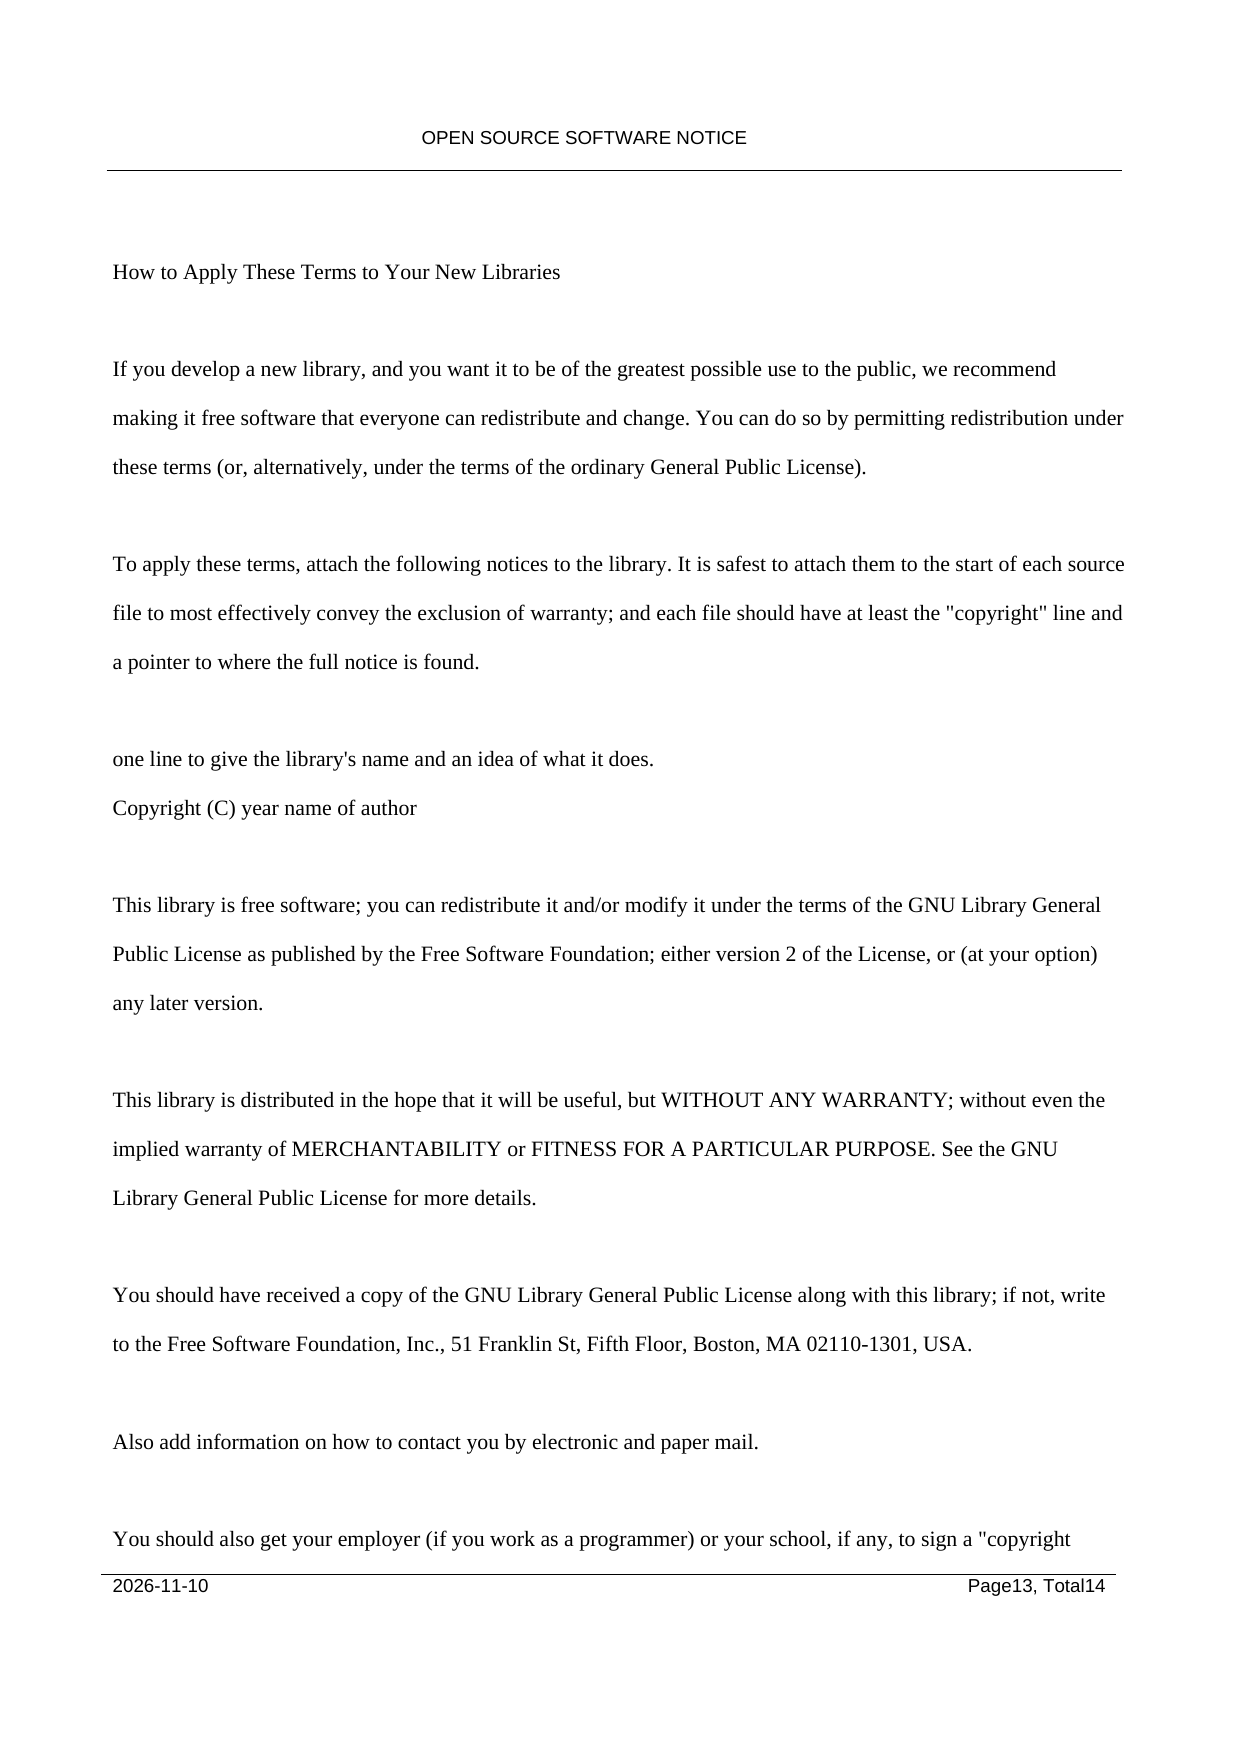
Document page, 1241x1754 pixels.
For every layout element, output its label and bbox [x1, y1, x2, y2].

text [112, 206, 1128, 1555]
